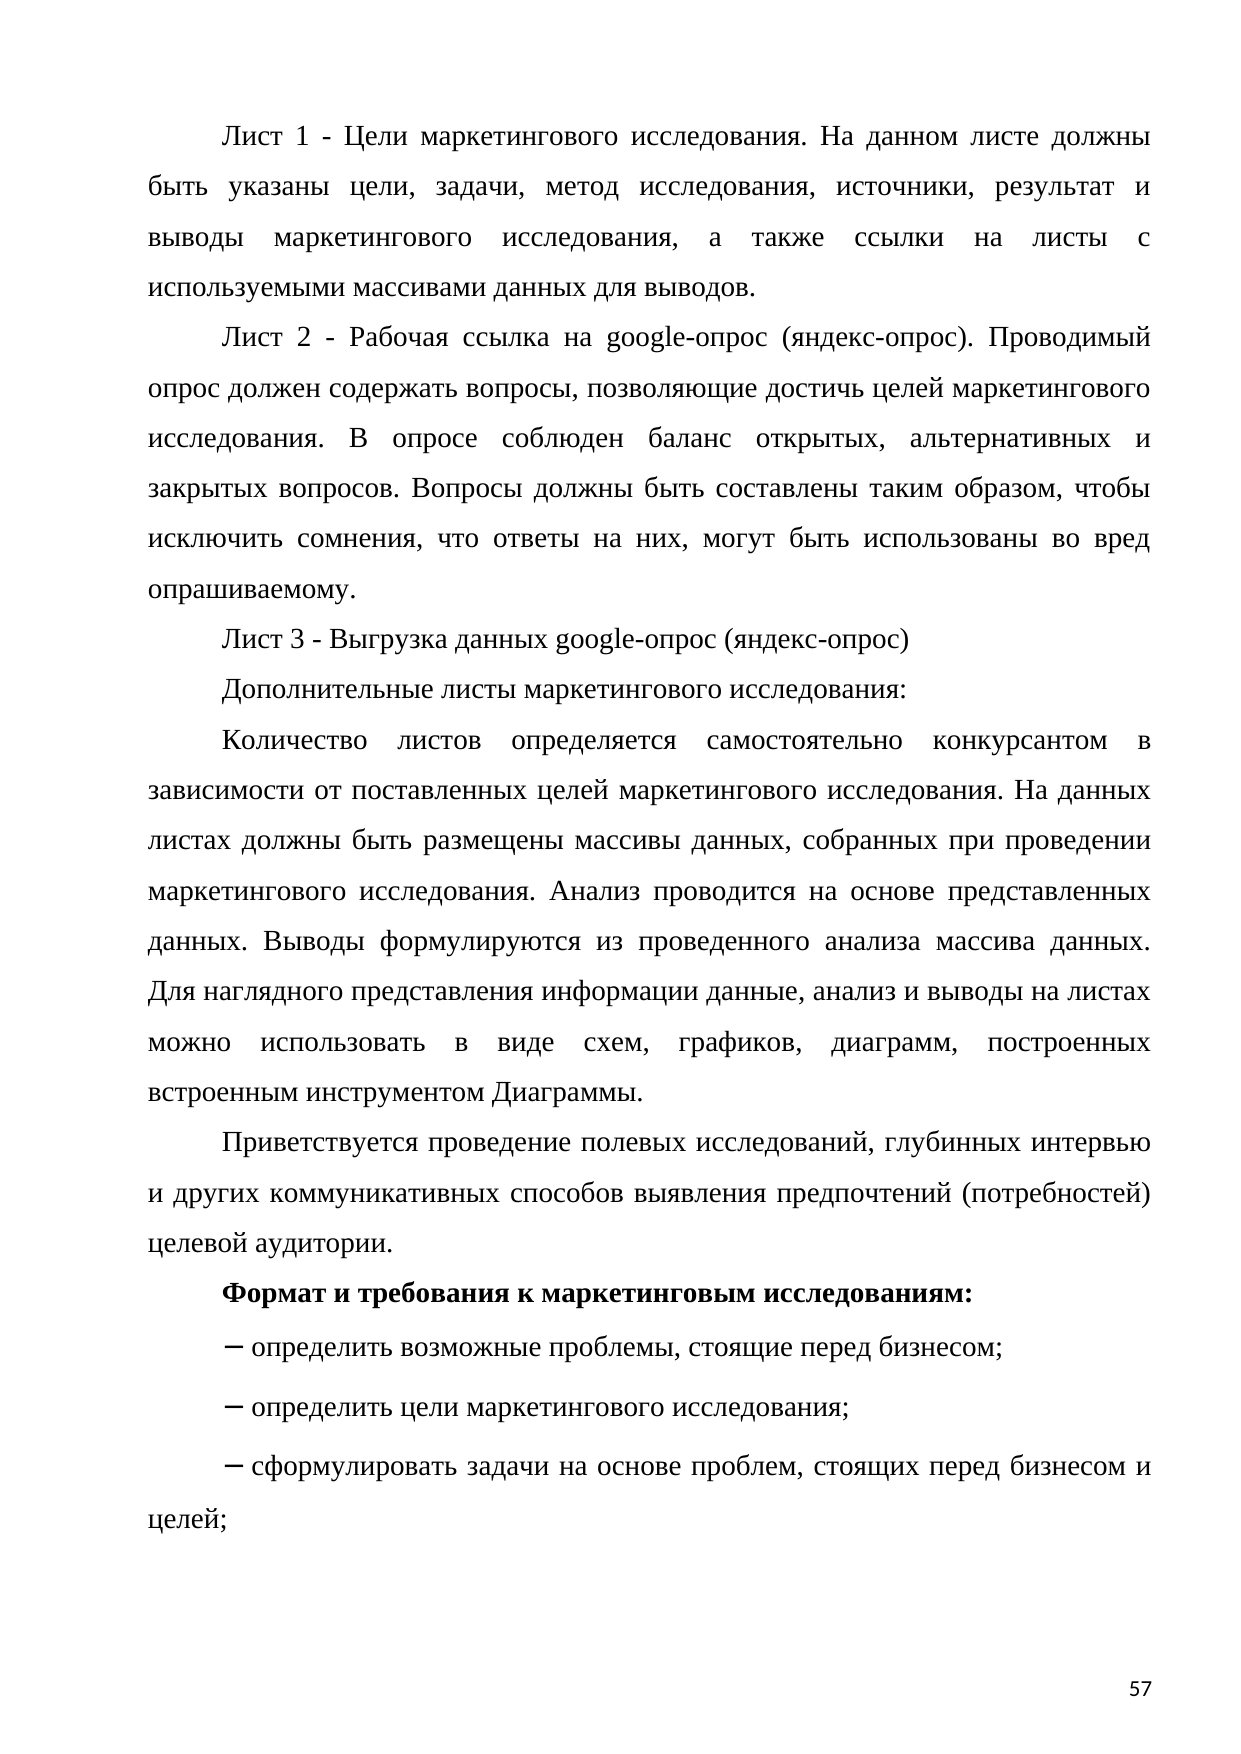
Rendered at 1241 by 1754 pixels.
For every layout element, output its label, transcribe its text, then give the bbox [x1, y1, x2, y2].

list определить цели маркетингового исследования; [148, 1385, 1152, 1425]
list определить возможные проблемы, стоящие перед бизнесом; [148, 1326, 1152, 1365]
text Формат и требования к маркетинговым исследованиям: [148, 1275, 1152, 1309]
text Приветствуется проведение полевых исследований, глубинных интервью и других коммуникативных способов выявления предпочтений (потребностей) целевой аудитории. [148, 1124, 1152, 1258]
text Дополнительные листы маркетингового исследования: [148, 672, 1152, 705]
text Количество листов определяется самостоятельно конкурсантом в зависимости от поставленных целей маркетингового исследования. На данных листах должны быть размещены массивы данных, собранных при проведении маркетингового исследования. Анализ проводится на основе представленных данных. Выводы формулируются из проведенного анализа массива данных. Для наглядного представления информации данные, анализ и выводы на листах можно использовать в виде схем, графиков, диаграмм, построенных встроенным инструментом Диаграммы. [148, 722, 1152, 1108]
text Лист 3 - Выгрузка данных google-опрос (яндекс-опрос) [148, 621, 1152, 655]
text Лист 1 - Цели маркетингового исследования. На данном листе должны быть указаны цели, задачи, метод исследования, источники, результат и выводы маркетингового исследования, а также ссылки на листы с используемыми массивами данных для выводов. [148, 118, 1152, 303]
text Лист 2 - Рабочая ссылка на google-опрос (яндекс-опрос). Проводимый опрос должен содержать вопросы, позволяющие достичь целей маркетингового исследования. В опросе соблюден баланс открытых, альтернативных и закрытых вопросов. Вопросы должны быть составлены таким образом, чтобы исключить сомнения, что ответы на них, могут быть использованы во вред опрашиваемому. [148, 319, 1152, 604]
list сформулировать задачи на основе проблем, стоящих перед бизнесом и целей; [148, 1444, 1152, 1534]
